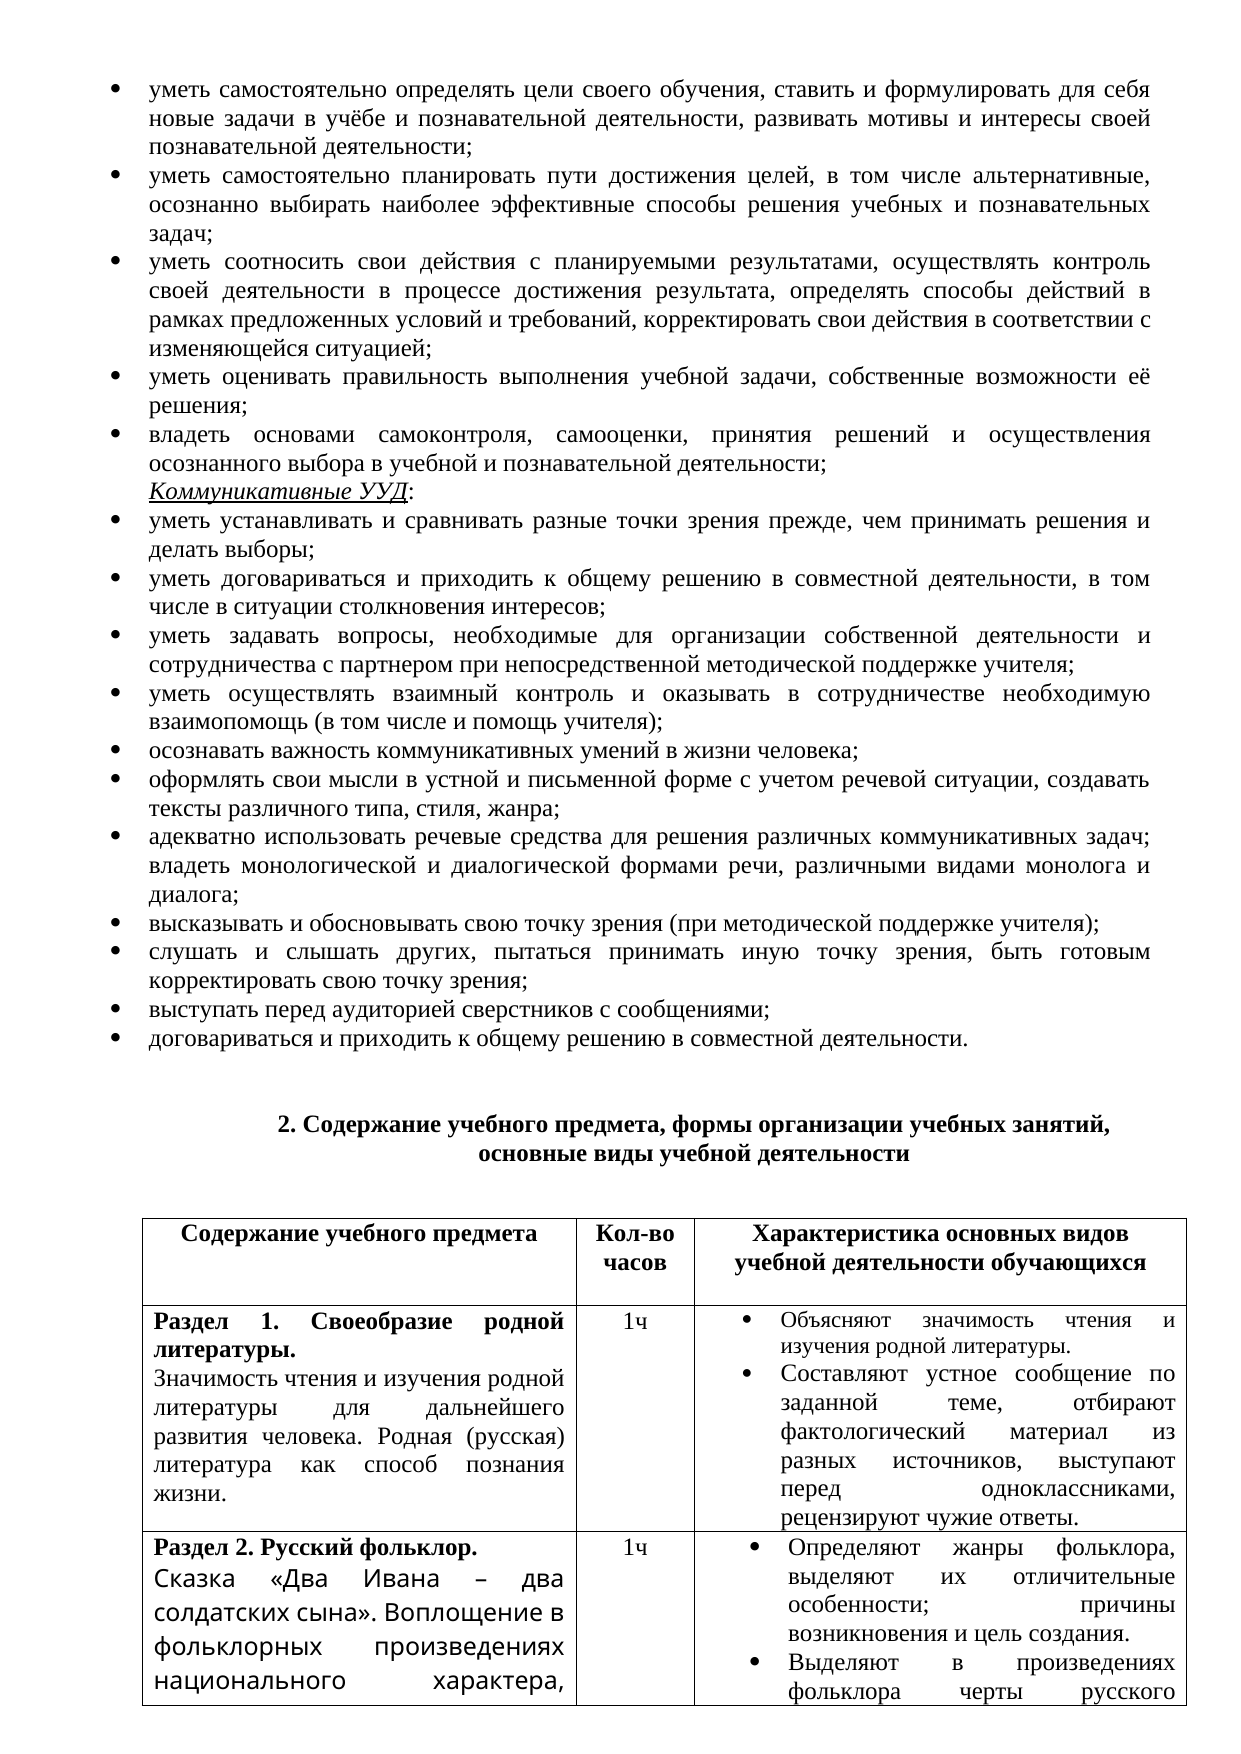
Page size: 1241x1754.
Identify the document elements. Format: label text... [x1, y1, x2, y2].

list выступать перед аудиторией сверстников с сообщениями; [111, 994, 1152, 1023]
text 2. Содержание учебного предмета, формы организации учебных занятий, основные виды учебной деятельности [236, 1109, 1152, 1166]
list Коммуникативные УУД: [149, 476, 1152, 505]
table_header Кол-во часов [577, 1219, 694, 1305]
list уметь самостоятельно планировать пути достижения целей, в том числе альтернативные, осознанно выбирать наиболее эффективные способы решения учебных и познавательных задач; [111, 160, 1152, 246]
list уметь самостоятельно определять цели своего обучения, ставить и формулировать для себя новые задачи в учёбе и познавательной деятельности, развивать мотивы и интересы своей познавательной деятельности; [111, 74, 1152, 160]
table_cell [695, 1532, 1186, 1704]
table_cell 1ч [577, 1532, 694, 1704]
list уметь соотносить свои действия с планируемыми результатами, осуществлять контроль своей деятельности в процессе достижения результата, определять способы действий в рамках предложенных условий и требований, корректировать свои действия в соответствии с изменяющейся ситуацией; [111, 246, 1152, 361]
table_header Содержание учебного предмета [143, 1219, 576, 1305]
list уметь осуществлять взаимный контроль и оказывать в сотрудничестве необходимую взаимопомощь (в том числе и помощь учителя); [111, 678, 1152, 735]
list слушать и слышать других, пытаться принимать иную точку зрения, быть готовым корректировать свою точку зрения; [111, 936, 1152, 994]
table_cell 1ч [577, 1306, 694, 1531]
list осознавать важность коммуникативных умений в жизни человека; [111, 735, 1152, 764]
table_cell Раздел 1. Своеобразие родной литературы. Значимость чтения и изучения родной литературы для дальнейшего развития человека. Родная (русская) литература как способ познания жизни. [143, 1306, 576, 1531]
list высказывать и обосновывать свою точку зрения (при методической поддержке учителя); [111, 908, 1152, 936]
list договариваться и приходить к общему решению в совместной деятельности. [111, 1023, 1152, 1051]
list оформлять свои мысли в устной и письменной форме с учетом речевой ситуации, создавать тексты различного типа, стиля, жанра; [111, 764, 1152, 821]
table_header Характеристика основных видов учебной деятельности обучающихся [695, 1219, 1186, 1305]
list уметь задавать вопросы, необходимые для организации собственной деятельности и сотрудничества с партнером при непосредственной методической поддержке учителя; [111, 620, 1152, 678]
list адекватно использовать речевые средства для решения различных коммуникативных задач; владеть монологической и диалогической формами речи, различными видами монолога и диалога; [111, 821, 1152, 908]
list уметь договариваться и приходить к общему решению в совместной деятельности, в том числе в ситуации столкновения интересов; [111, 563, 1152, 620]
table_cell Объясняют значимость чтения и изучения родной литературы. Составляют устное сообщение по заданной теме, отбирают фактологический материал из разных источников, выступают перед одноклассниками, рецензируют чужие ответы. [695, 1306, 1186, 1531]
list владеть основами самоконтроля, самооценки, принятия решений и осуществления осознанного выбора в учебной и познавательной деятельности; [111, 419, 1152, 476]
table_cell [143, 1532, 576, 1704]
list уметь оценивать правильность выполнения учебной задачи, собственные возможности её решения; [111, 361, 1152, 419]
list уметь устанавливать и сравнивать разные точки зрения прежде, чем принимать решения и делать выборы; [111, 505, 1152, 563]
